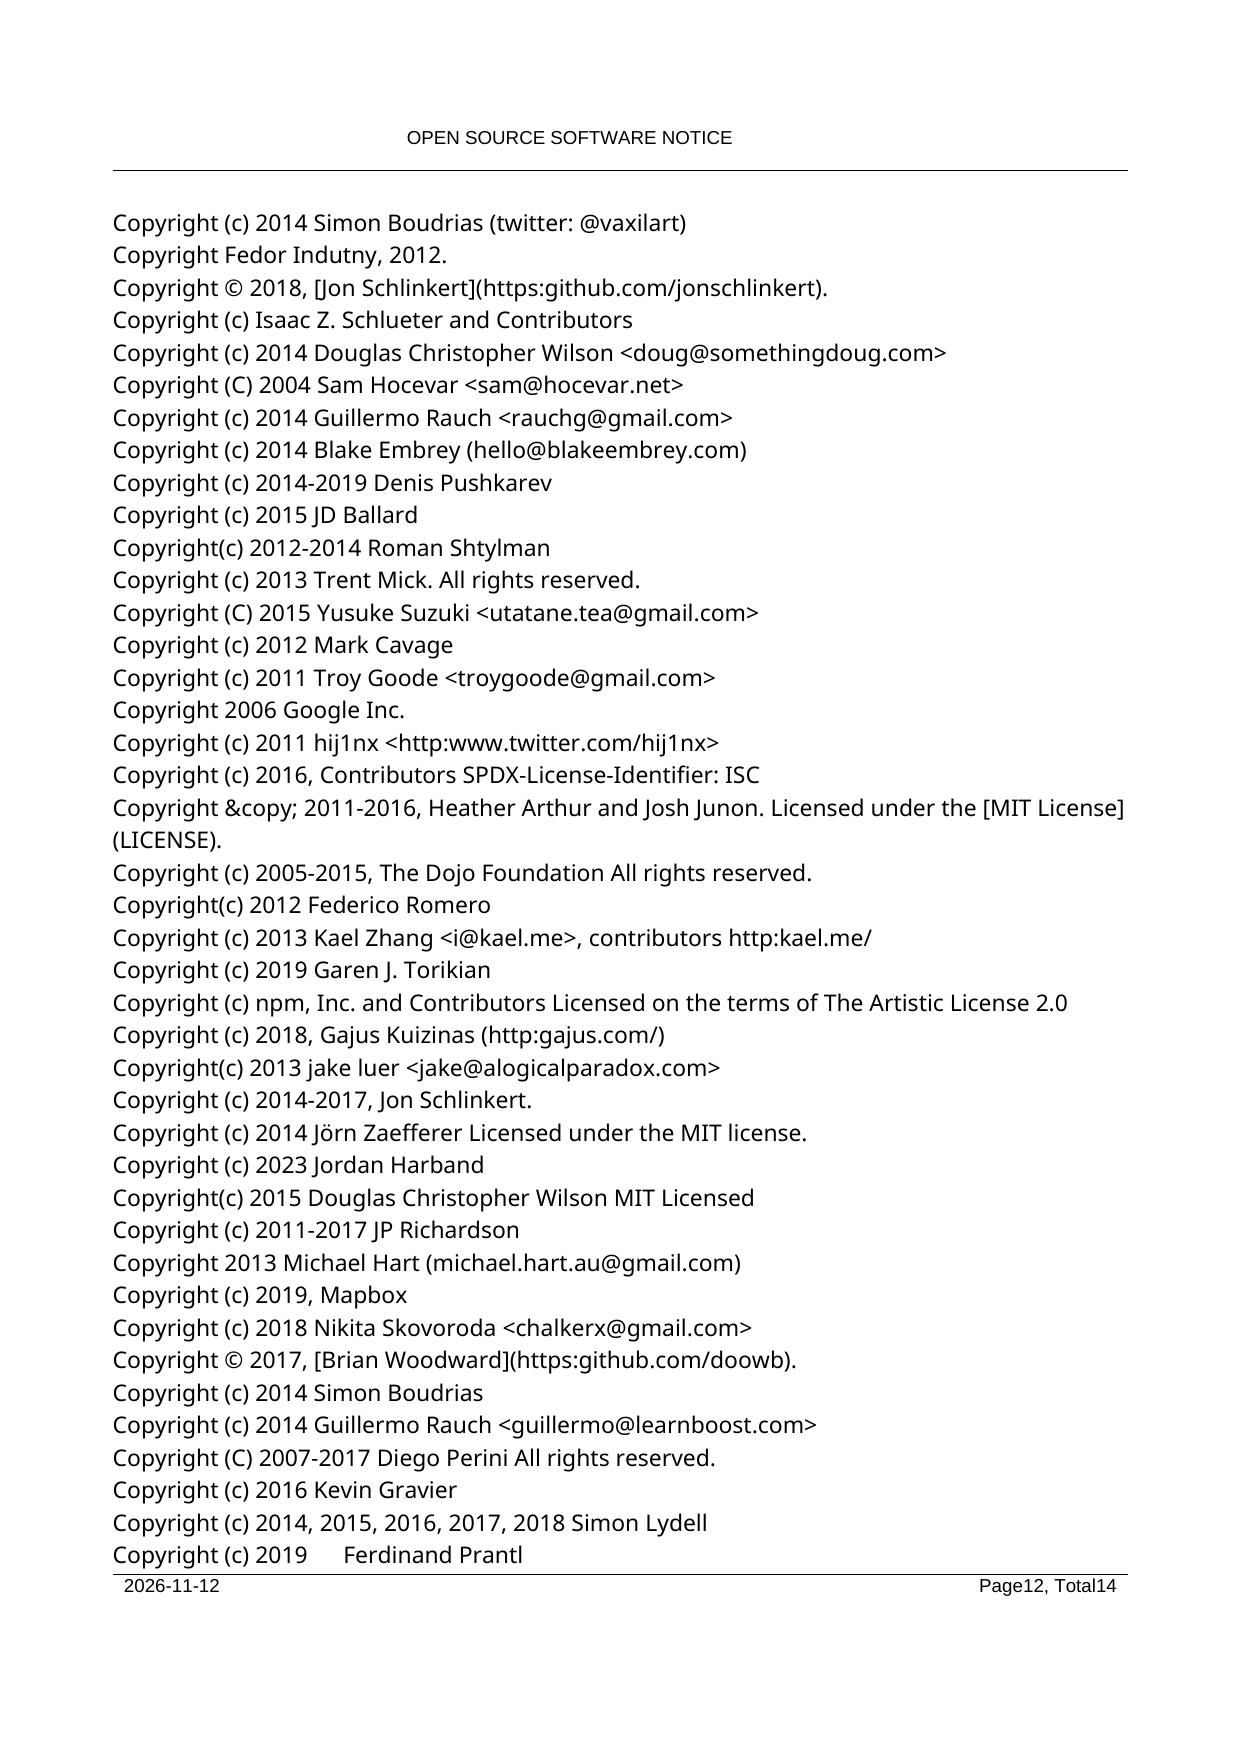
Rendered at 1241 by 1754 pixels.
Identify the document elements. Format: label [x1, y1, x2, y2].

text [112, 206, 1128, 1571]
